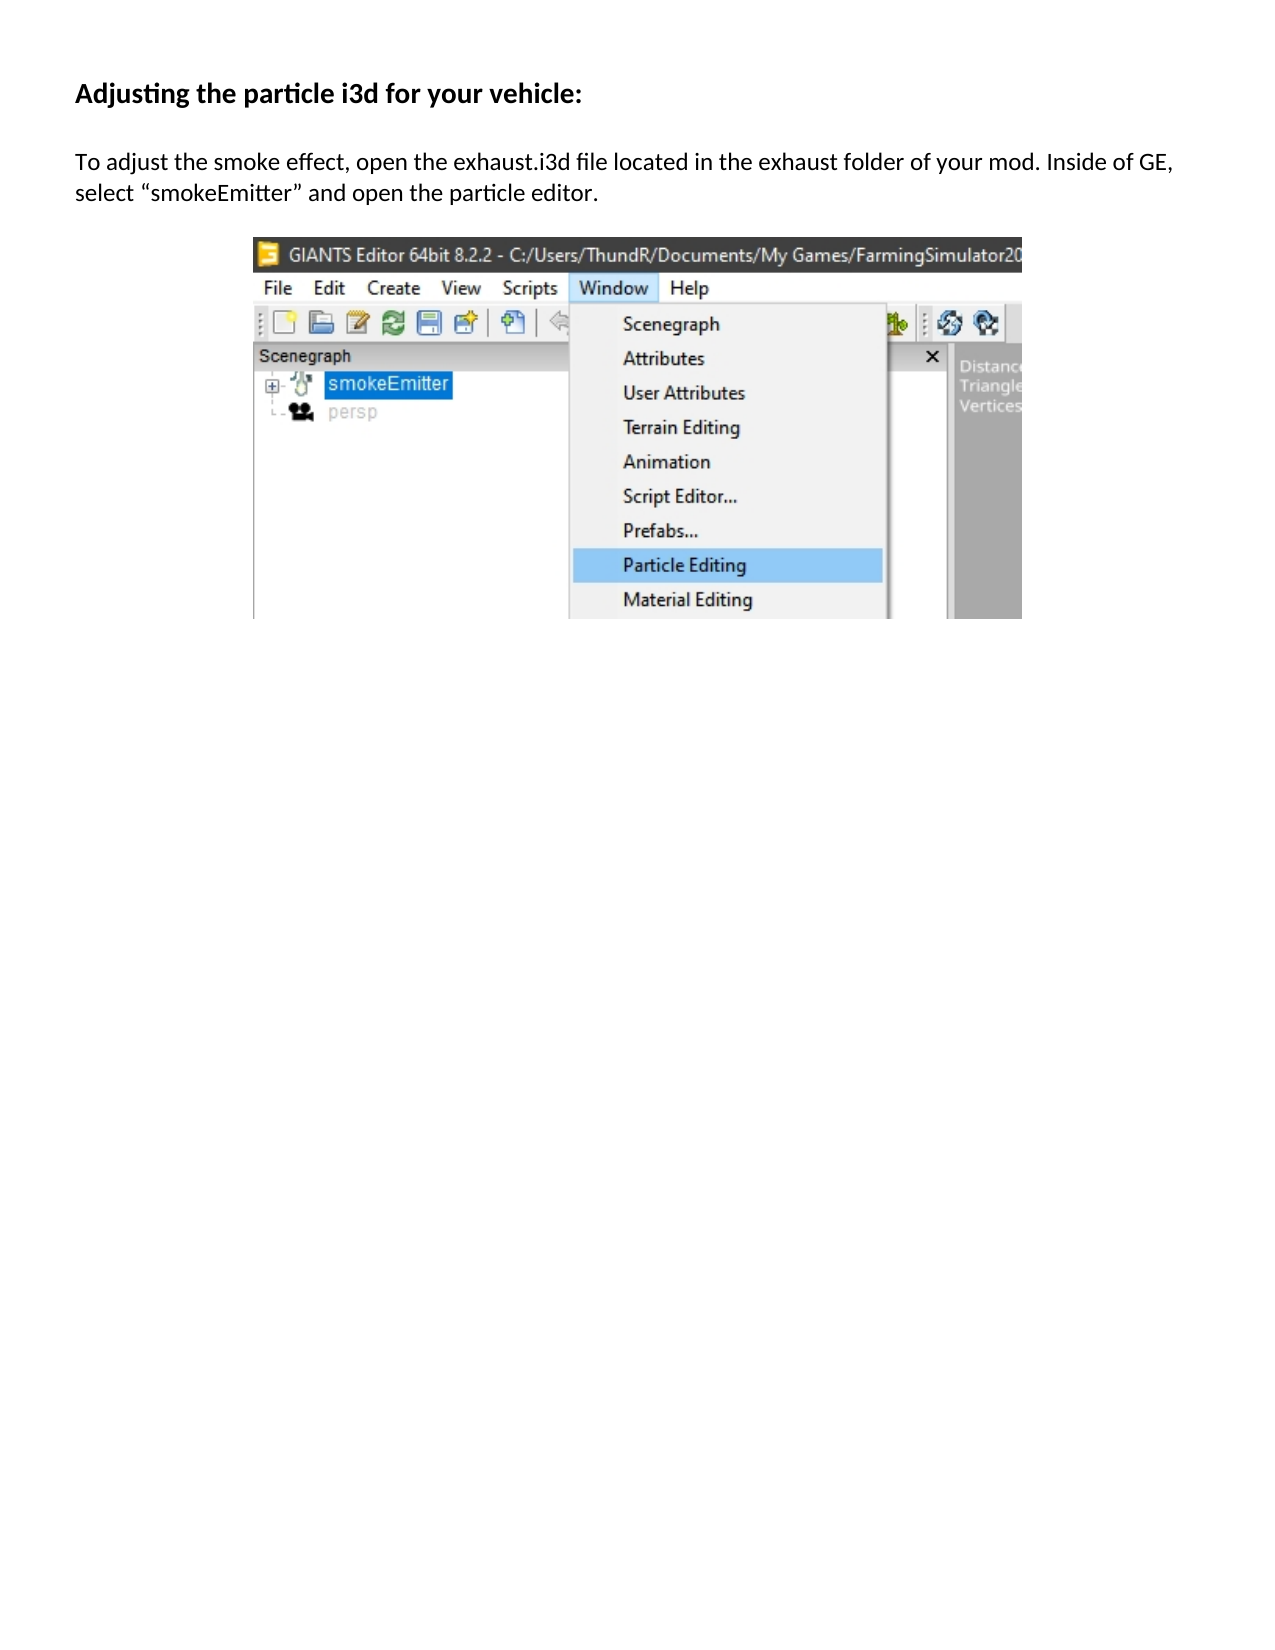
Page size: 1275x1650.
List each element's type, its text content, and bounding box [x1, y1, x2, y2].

picture [253, 237, 1022, 619]
text To adjust the smoke effect, open the exhaust.i3d file located in the exhaust folder of your mod. Inside of GE, select “smokeEmitter” and open the particle editor. [75, 146, 1200, 207]
text Adjusting the particle i3d for your vehicle: [75, 75, 1200, 111]
